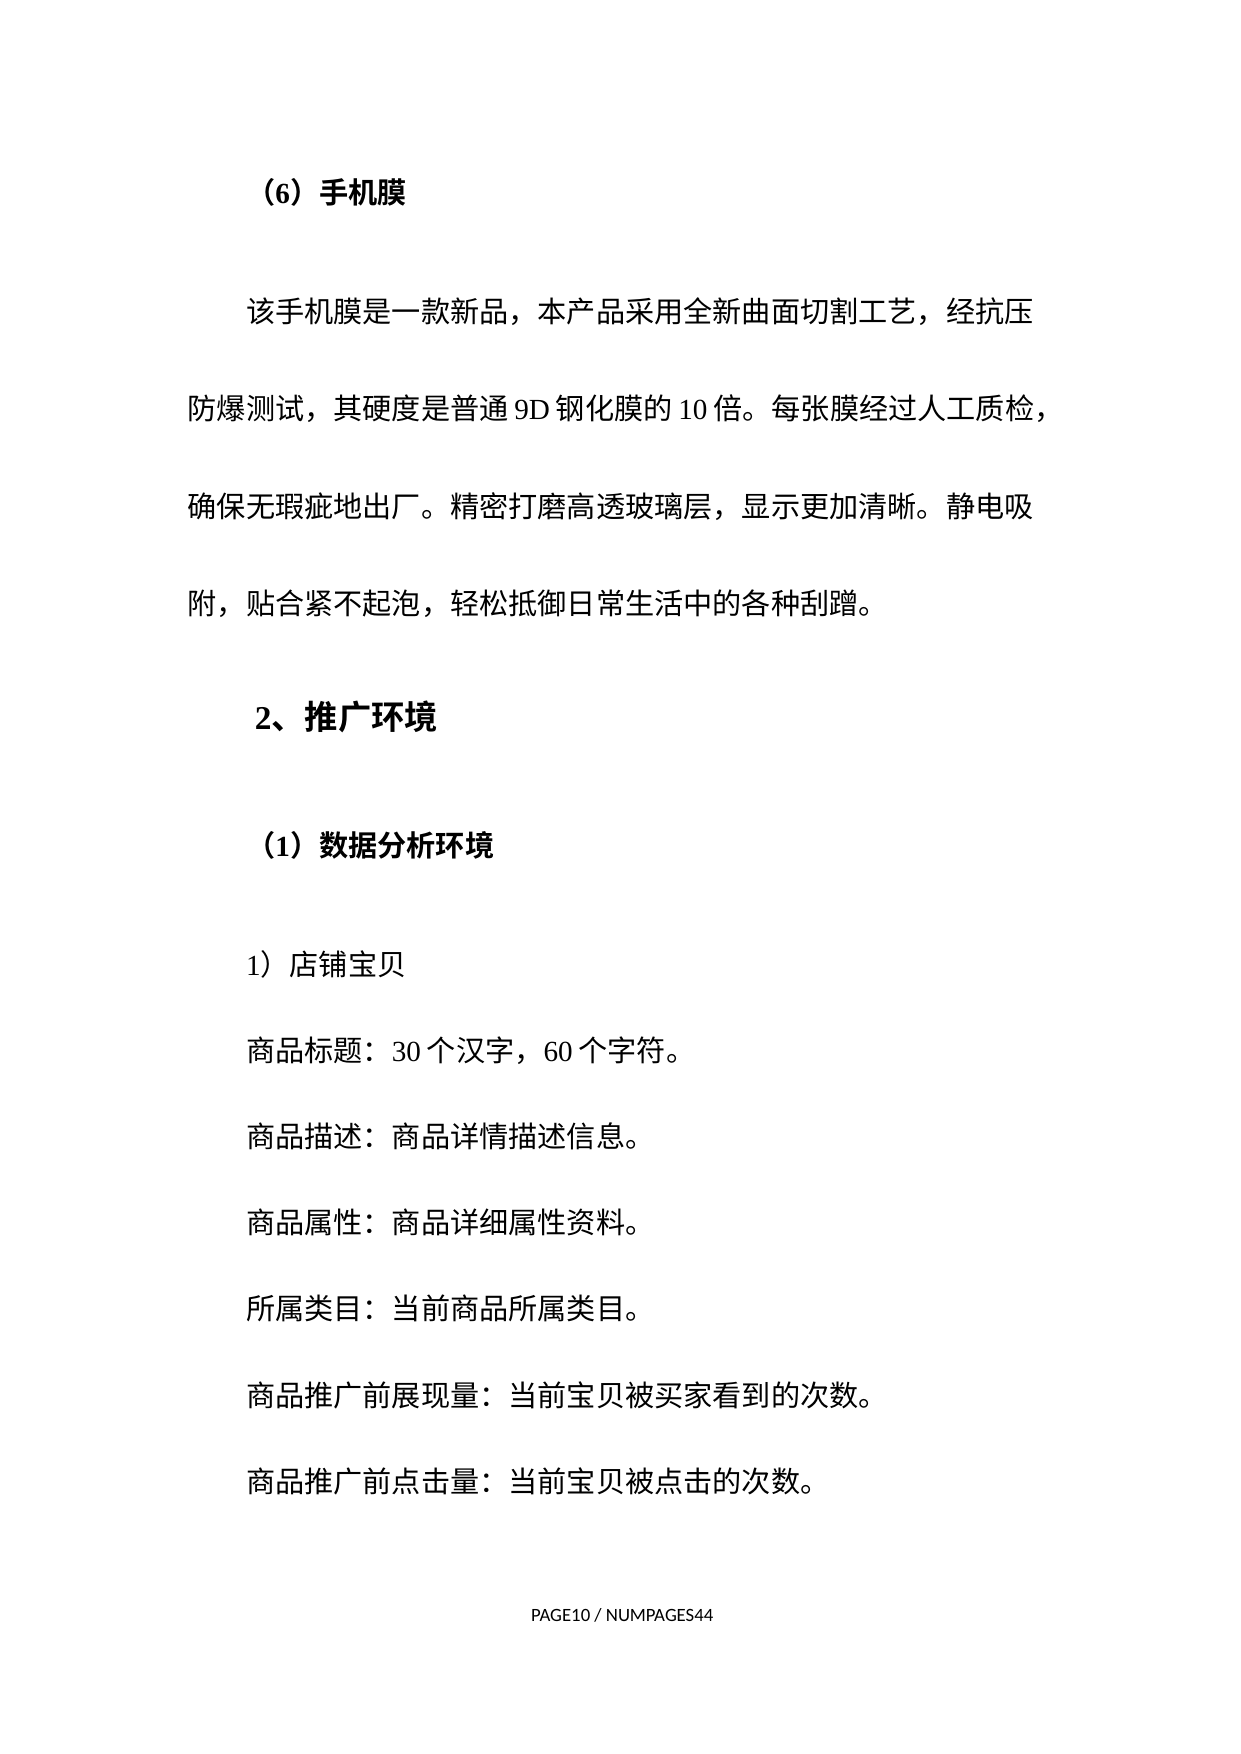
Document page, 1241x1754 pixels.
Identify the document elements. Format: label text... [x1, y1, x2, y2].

subtitle （6）手机膜 [187, 158, 1053, 223]
text 商品标题：30个汉字，60个字符。 [187, 1016, 1053, 1081]
text 商品推广前展现量：当前宝贝被买家看到的次数。 [187, 1361, 1053, 1426]
subtitle 推广环境 [187, 683, 1053, 748]
text 商品描述：商品详情描述信息。 [187, 1102, 1053, 1167]
text 商品属性：商品详细属性资料。 [187, 1188, 1053, 1253]
text 1）店铺宝贝 [187, 930, 1053, 995]
subtitle （1）数据分析环境 [187, 812, 1053, 877]
text 该手机膜是一款新品，本产品采用全新曲面切割工艺，经抗压防爆测试，其硬度是普通9D钢化膜的10倍。每张膜经过人工质检，确保无瑕疵地出厂。精密打磨高透玻璃层，显示更加清晰。静电吸附，贴合紧不起泡，轻松抵御日常生活中的各种刮蹭。 [187, 277, 1053, 634]
text 商品推广前点击量：当前宝贝被点击的次数。 [187, 1447, 1053, 1512]
text 所属类目：当前商品所属类目。 [187, 1274, 1053, 1339]
